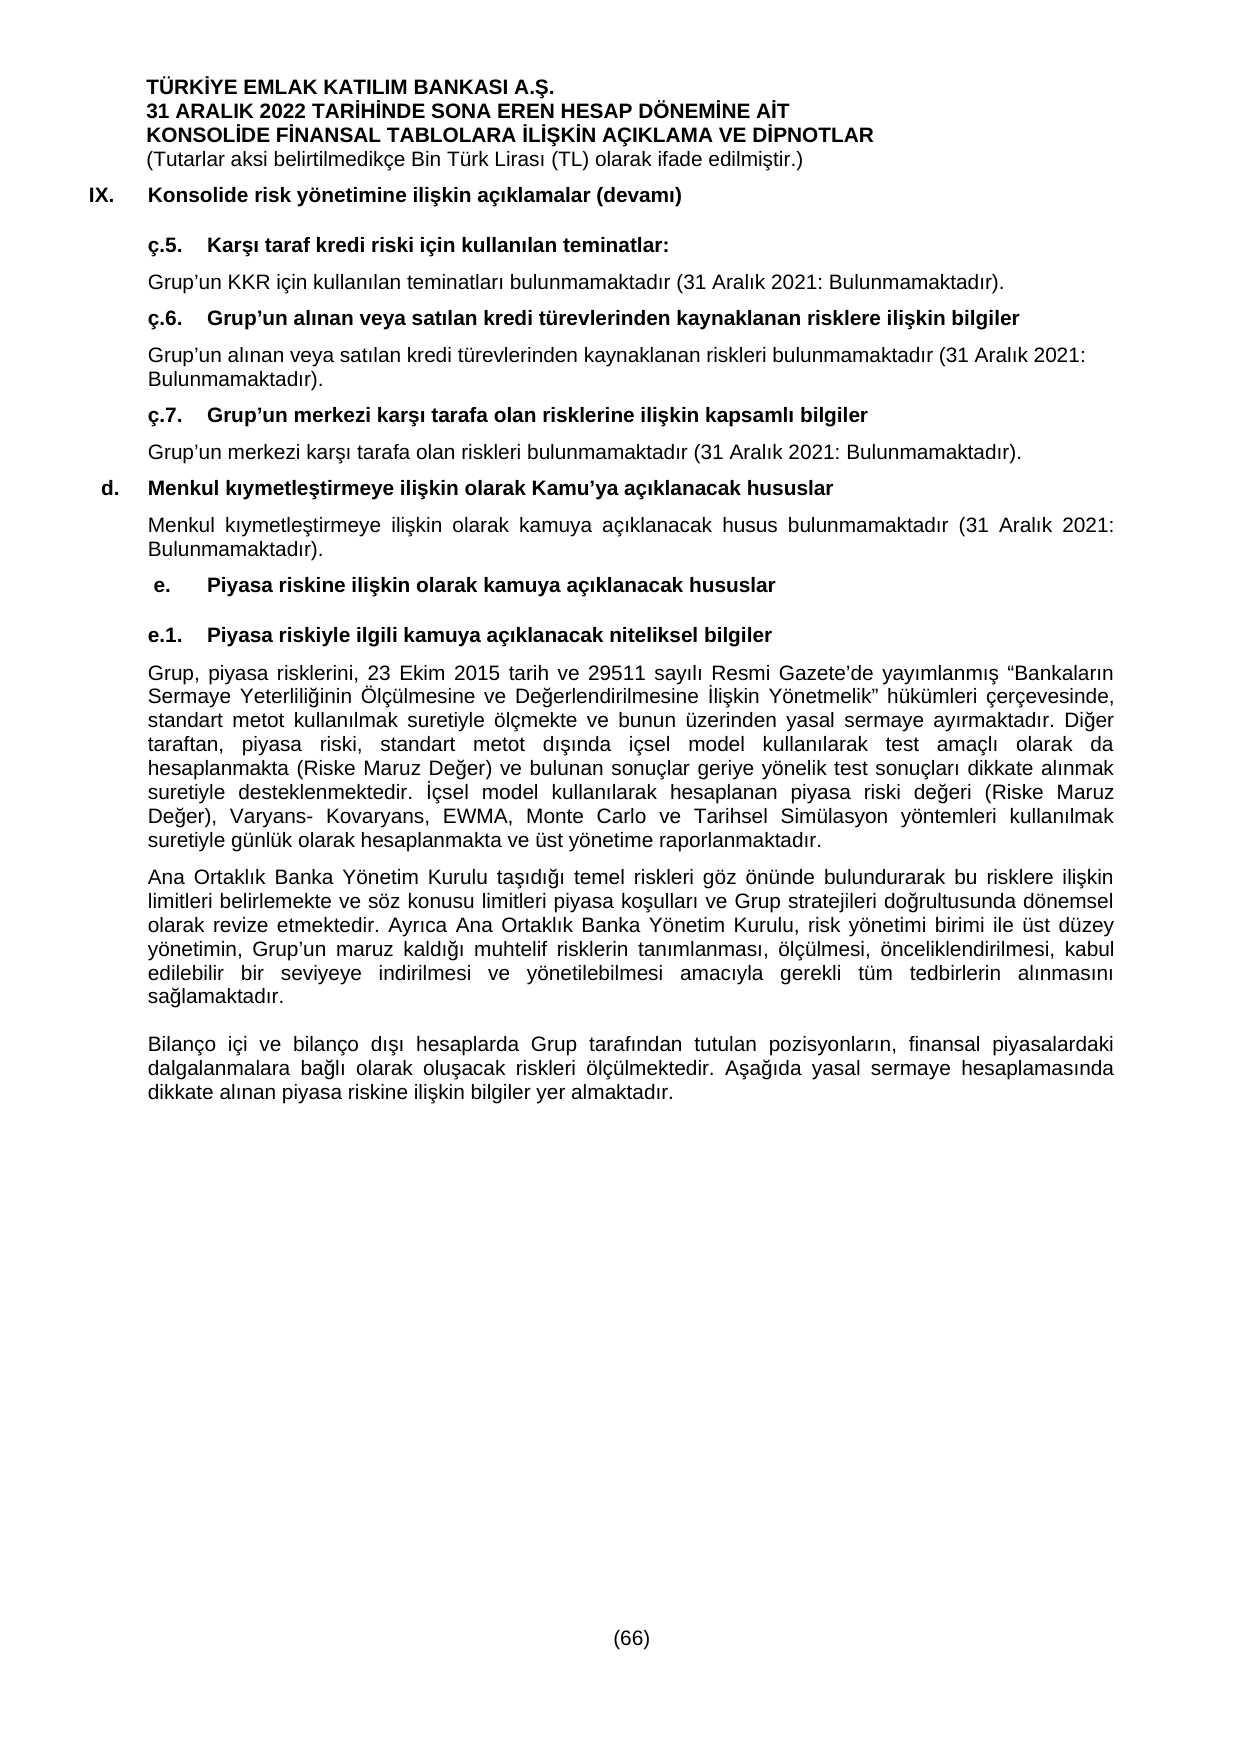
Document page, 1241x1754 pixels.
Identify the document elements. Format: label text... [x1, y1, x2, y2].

text e.1. Piyasa riskiyle ilgili kamuya açıklanacak niteliksel bilgiler [91, 623, 1116, 648]
text ç.7. Grup’un merkezi karşı tarafa olan risklerine ilişkin kapsamlı bilgiler [82, 403, 1116, 427]
text ç.6. Grup’un alınan veya satılan kredi türevlerinden kaynaklanan risklere ilişkin bilgiler [82, 306, 1116, 330]
text IX. Konsolide risk yönetimine ilişkin açıklamalar (devamı) [89, 183, 1116, 207]
text Grup’un merkezi karşı tarafa olan riskleri bulunmamaktadır (31 Aralık 2021: Bulunmamaktadır). [148, 439, 1116, 463]
list Menkul kıymetleştirmeye ilişkin olarak Kamu’ya açıklanacak hususlar [101, 476, 1116, 500]
text e. Piyasa riskine ilişkin olarak kamuya açıklanacak hususlar [148, 573, 1116, 598]
text Grup, piyasa risklerini, 23 Ekim 2015 tarih ve 29511 sayılı Resmi Gazete’de yayımlanmış “Bankaların Sermaye Yeterliliğinin Ölçülmesine ve Değerlendirilmesine İlişkin Yönetmelik” hükümleri çerçevesinde, standart metot kullanılmak suretiyle ölçmekte ve bunun üzerinden yasal sermaye ayırmaktadır. Diğer taraftan, piyasa riski, standart metot dışında içsel model kullanılarak test amaçlı olarak da hesaplanmakta (Riske Maruz Değer) ve bulunan sonuçlar geriye yönelik test sonuçları dikkate alınmak suretiyle desteklenmektedir. İçsel model kullanılarak hesaplanan piyasa riski değeri (Riske Maruz Değer), Varyans- Kovaryans, EWMA, Monte Carlo ve Tarihsel Simülasyon yöntemleri kullanılmak suretiyle günlük olarak hesaplanmakta ve üst yönetime raporlanmaktadır. [148, 660, 1116, 852]
text Ana Ortaklık Banka Yönetim Kurulu taşıdığı temel riskleri göz önünde bulundurarak bu risklere ilişkin limitleri belirlemekte ve söz konusu limitleri piyasa koşulları ve Grup stratejileri doğrultusunda dönemsel olarak revize etmektedir. Ayrıca Ana Ortaklık Banka Yönetim Kurulu, risk yönetimi birimi ile üst düzey yönetimin, Grup’un maruz kaldığı muhtelif risklerin tanımlanması, ölçülmesi, önceliklendirilmesi, kabul edilebilir bir seviyeye indirilmesi ve yönetilebilmesi amacıyla gerekli tüm tedbirlerin alınmasını sağlamaktadır. [148, 864, 1116, 1008]
text Grup’un KKR için kullanılan teminatları bulunmamaktadır (31 Aralık 2021: Bulunmamaktadır). [148, 270, 1116, 294]
text Grup’un alınan veya satılan kredi türevlerinden kaynaklanan riskleri bulunmamaktadır (31 Aralık 2021: Bulunmamaktadır). [148, 343, 1116, 391]
text Menkul kıymetleştirmeye ilişkin olarak kamuya açıklanacak husus bulunmamaktadır (31 Aralık 2021: Bulunmamaktadır). [148, 512, 1116, 560]
text Bilanço içi ve bilanço dışı hesaplarda Grup tarafından tutulan pozisyonların, finansal piyasalardaki dalgalanmalara bağlı olarak oluşacak riskleri ölçülmektedir. Aşağıda yasal sermaye hesaplamasında dikkate alınan piyasa riskine ilişkin bilgiler yer almaktadır. [148, 1032, 1116, 1104]
text ç.5. Karşı taraf kredi riski için kullanılan teminatlar: [82, 232, 1116, 257]
